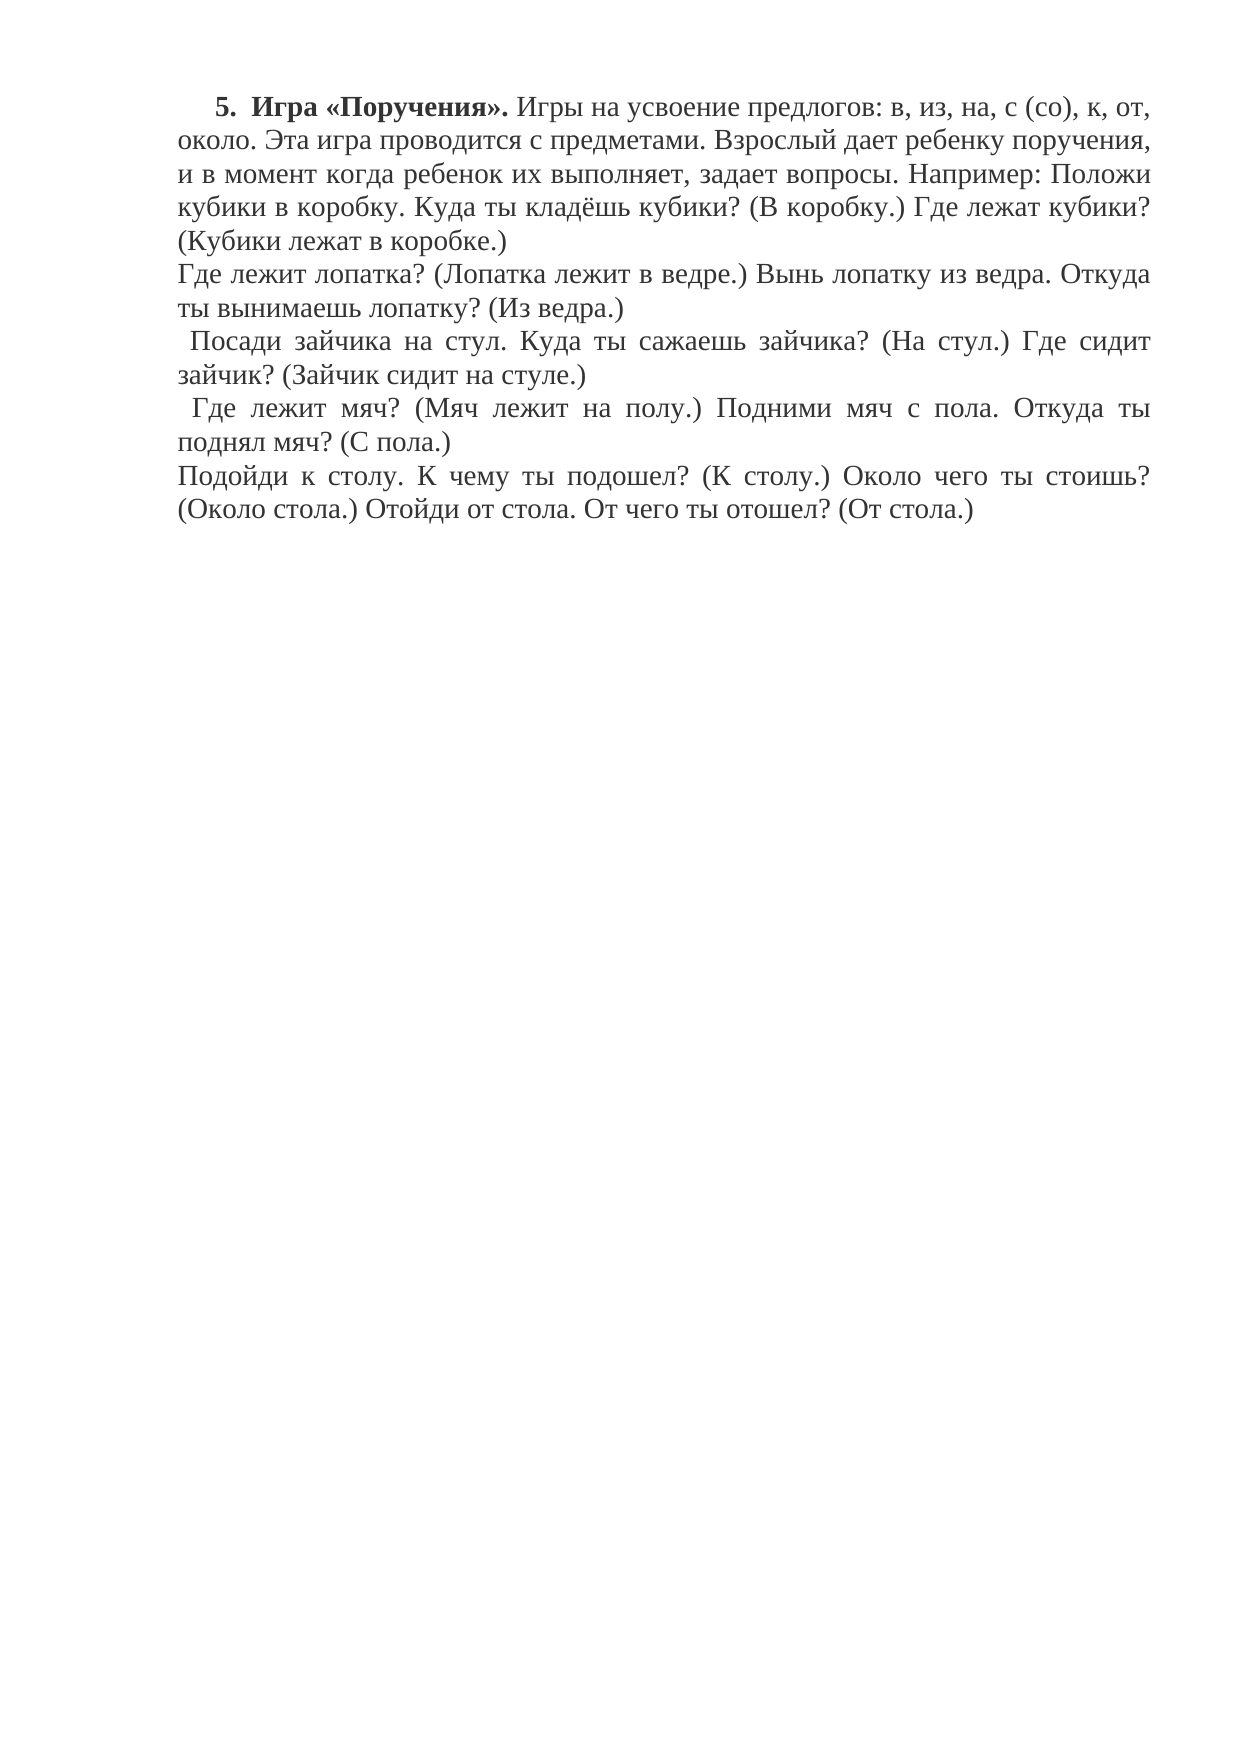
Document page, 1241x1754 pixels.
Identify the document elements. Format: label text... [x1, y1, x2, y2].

list Игра «Поручения». Игры на усвоение предлогов: в, из, на, с (со), к, от, около. Эта игра проводится с предметами. Взрослый дает ребенку поручения, и в момент когда ребенок их выполняет, задает вопросы. Например: Положи кубики в коробку. Куда ты кладёшь кубики? (В коробку.) Где лежат кубики? (Кубики лежат в коробке.) [177, 89, 1152, 256]
text Посади зайчика на стул. Куда ты сажаешь зайчика? (На стул.) Где сидит зайчик? (Зайчик сидит на стуле.) [177, 323, 1152, 391]
text Где лежит мяч? (Мяч лежит на полу.) Подними мяч с пола. Откуда ты поднял мяч? (С пола.) [177, 391, 1152, 458]
text Подойди к столу. К чему ты подошел? (К столу.) Около чего ты стоишь? (Около стола.) Отойди от стола. От чего ты отошел? (От стола.) [177, 458, 1152, 525]
text Где лежит лопатка? (Лопатка лежит в ведре.) Вынь лопатку из ведра. Откуда ты вынимаешь лопатку? (Из ведра.) [177, 256, 1152, 323]
